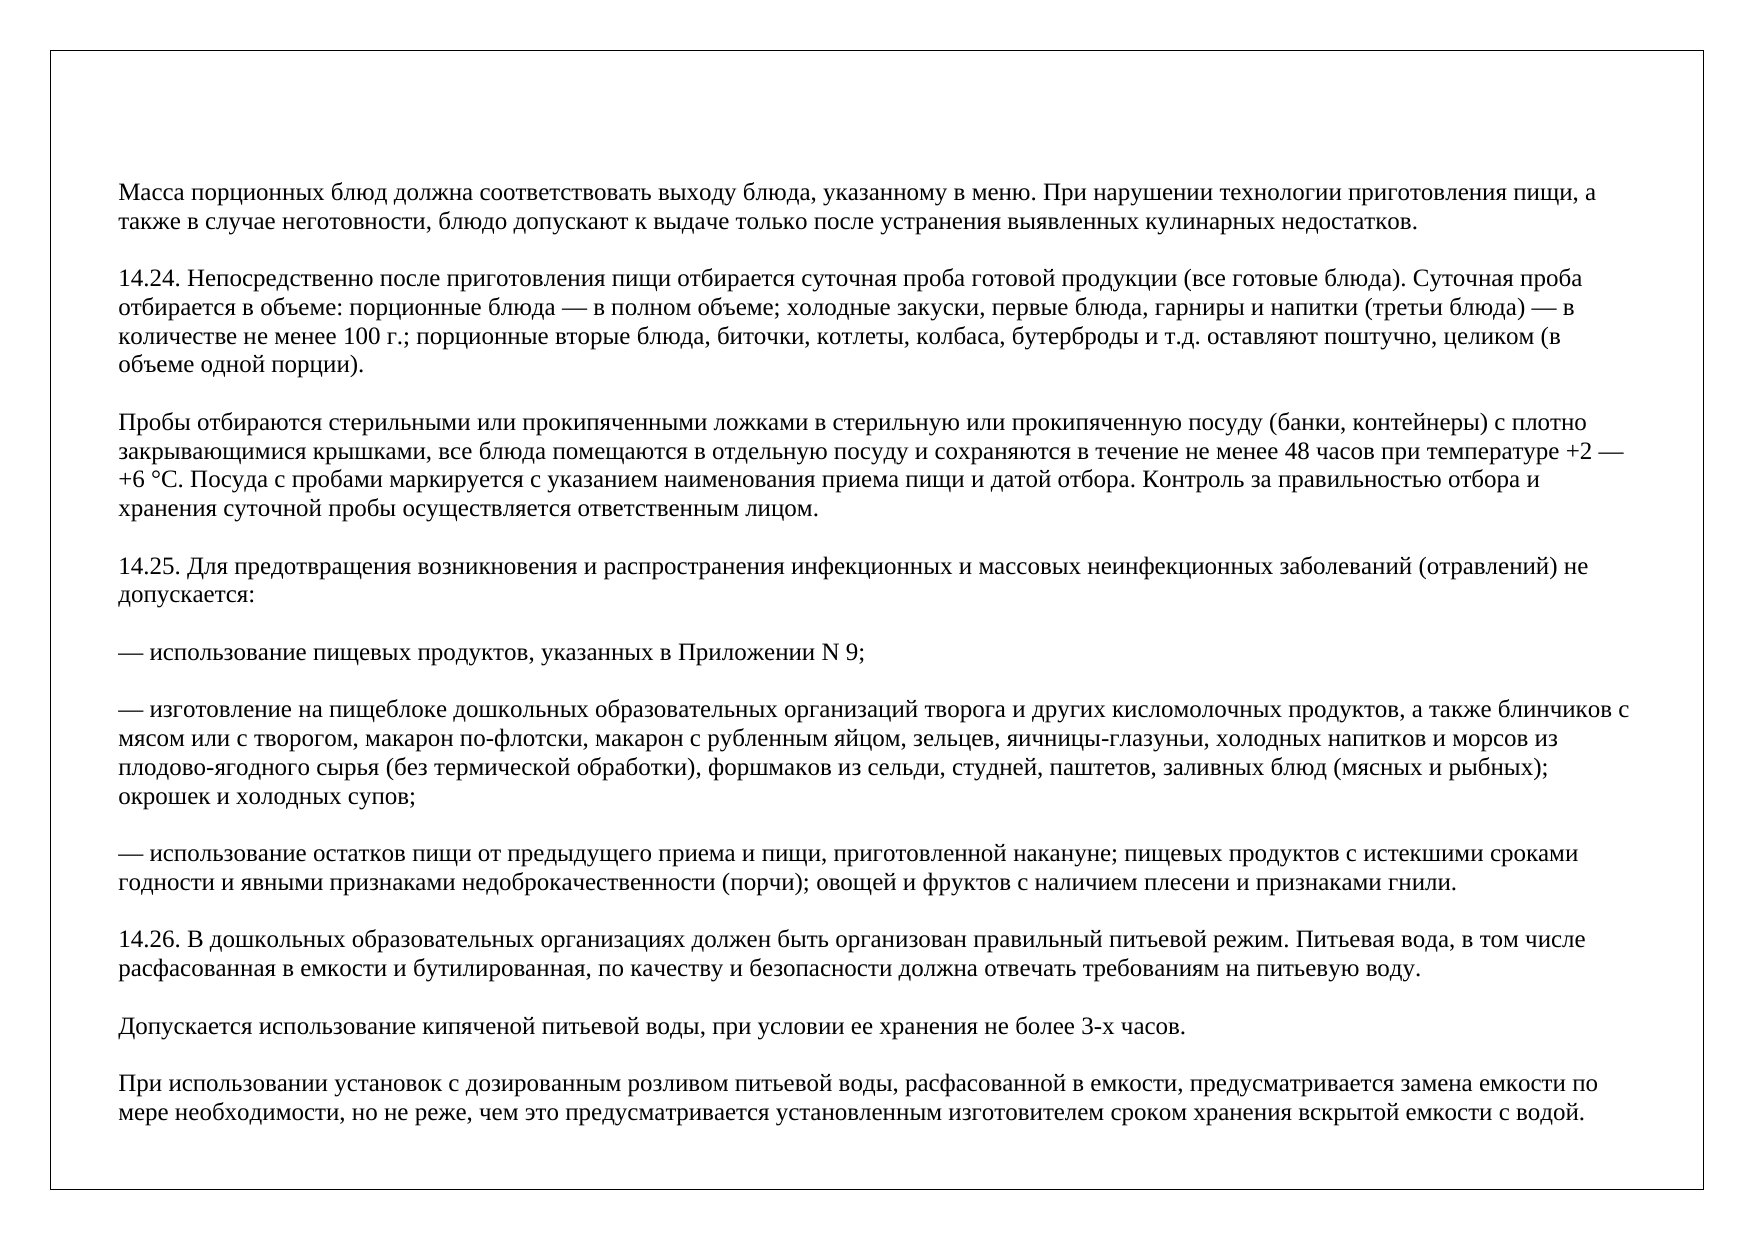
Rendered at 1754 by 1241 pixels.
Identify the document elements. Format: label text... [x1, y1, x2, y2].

text — изготовление на пищеблоке дошкольных образовательных организаций творога и других кисломолочных продуктов, а также блинчиков с мясом или с творогом, макарон по-флотски, макарон с рубленным яйцом, зельцев, яичницы-глазуньи, холодных напитков и морсов из плодово-ягодного сырья (без термической обработки), форшмаков из сельди, студней, паштетов, заливных блюд (мясных и рыбных); окрошек и холодных супов; [118, 694, 1636, 809]
text 14.25. Для предотвращения возникновения и распространения инфекционных и массовых неинфекционных заболеваний (отравлений) не допускается: [118, 551, 1636, 608]
text При использовании установок с дозированным розливом питьевой воды, расфасованной в емкости, предусматривается замена емкости по мере необходимости, но не реже, чем это предусматривается установленным изготовителем сроком хранения вскрытой емкости с водой. [118, 1068, 1636, 1126]
text Масса порционных блюд должна соответствовать выходу блюда, указанному в меню. При нарушении технологии приготовления пищи, а также в случае неготовности, блюдо допускают к выдаче только после устранения выявленных кулинарных недостатков. [118, 177, 1636, 234]
text 14.26. В дошкольных образовательных организациях должен быть организован правильный питьевой режим. Питьевая вода, в том числе расфасованная в емкости и бутилированная, по качеству и безопасности должна отвечать требованиям на питьевую воду. [118, 924, 1636, 982]
text Допускается использование кипяченой питьевой воды, при условии ее хранения не более 3-х часов. [118, 1011, 1636, 1039]
text 14.24. Непосредственно после приготовления пищи отбирается суточная проба готовой продукции (все готовые блюда). Суточная проба отбирается в объеме: порционные блюда — в полном объеме; холодные закуски, первые блюда, гарниры и напитки (третьи блюда) — в количестве не менее 100 г.; порционные вторые блюда, биточки, котлеты, колбаса, бутерброды и т.д. оставляют поштучно, целиком (в объеме одной порции). [118, 263, 1636, 378]
text Пробы отбираются стерильными или прокипяченными ложками в стерильную или прокипяченную посуду (банки, контейнеры) с плотно закрывающимися крышками, все блюда помещаются в отдельную посуду и сохраняются в течение не менее 48 часов при температуре +2 — +6 °C. Посуда с пробами маркируется с указанием наименования приема пищи и датой отбора. Контроль за правильностью отбора и хранения суточной пробы осуществляется ответственным лицом. [118, 407, 1636, 522]
text — использование пищевых продуктов, указанных в Приложении N 9; [118, 637, 1636, 666]
text — использование остатков пищи от предыдущего приема и пищи, приготовленной накануне; пищевых продуктов с истекшими сроками годности и явными признаками недоброкачественности (порчи); овощей и фруктов с наличием плесени и признаками гнили. [118, 838, 1636, 896]
